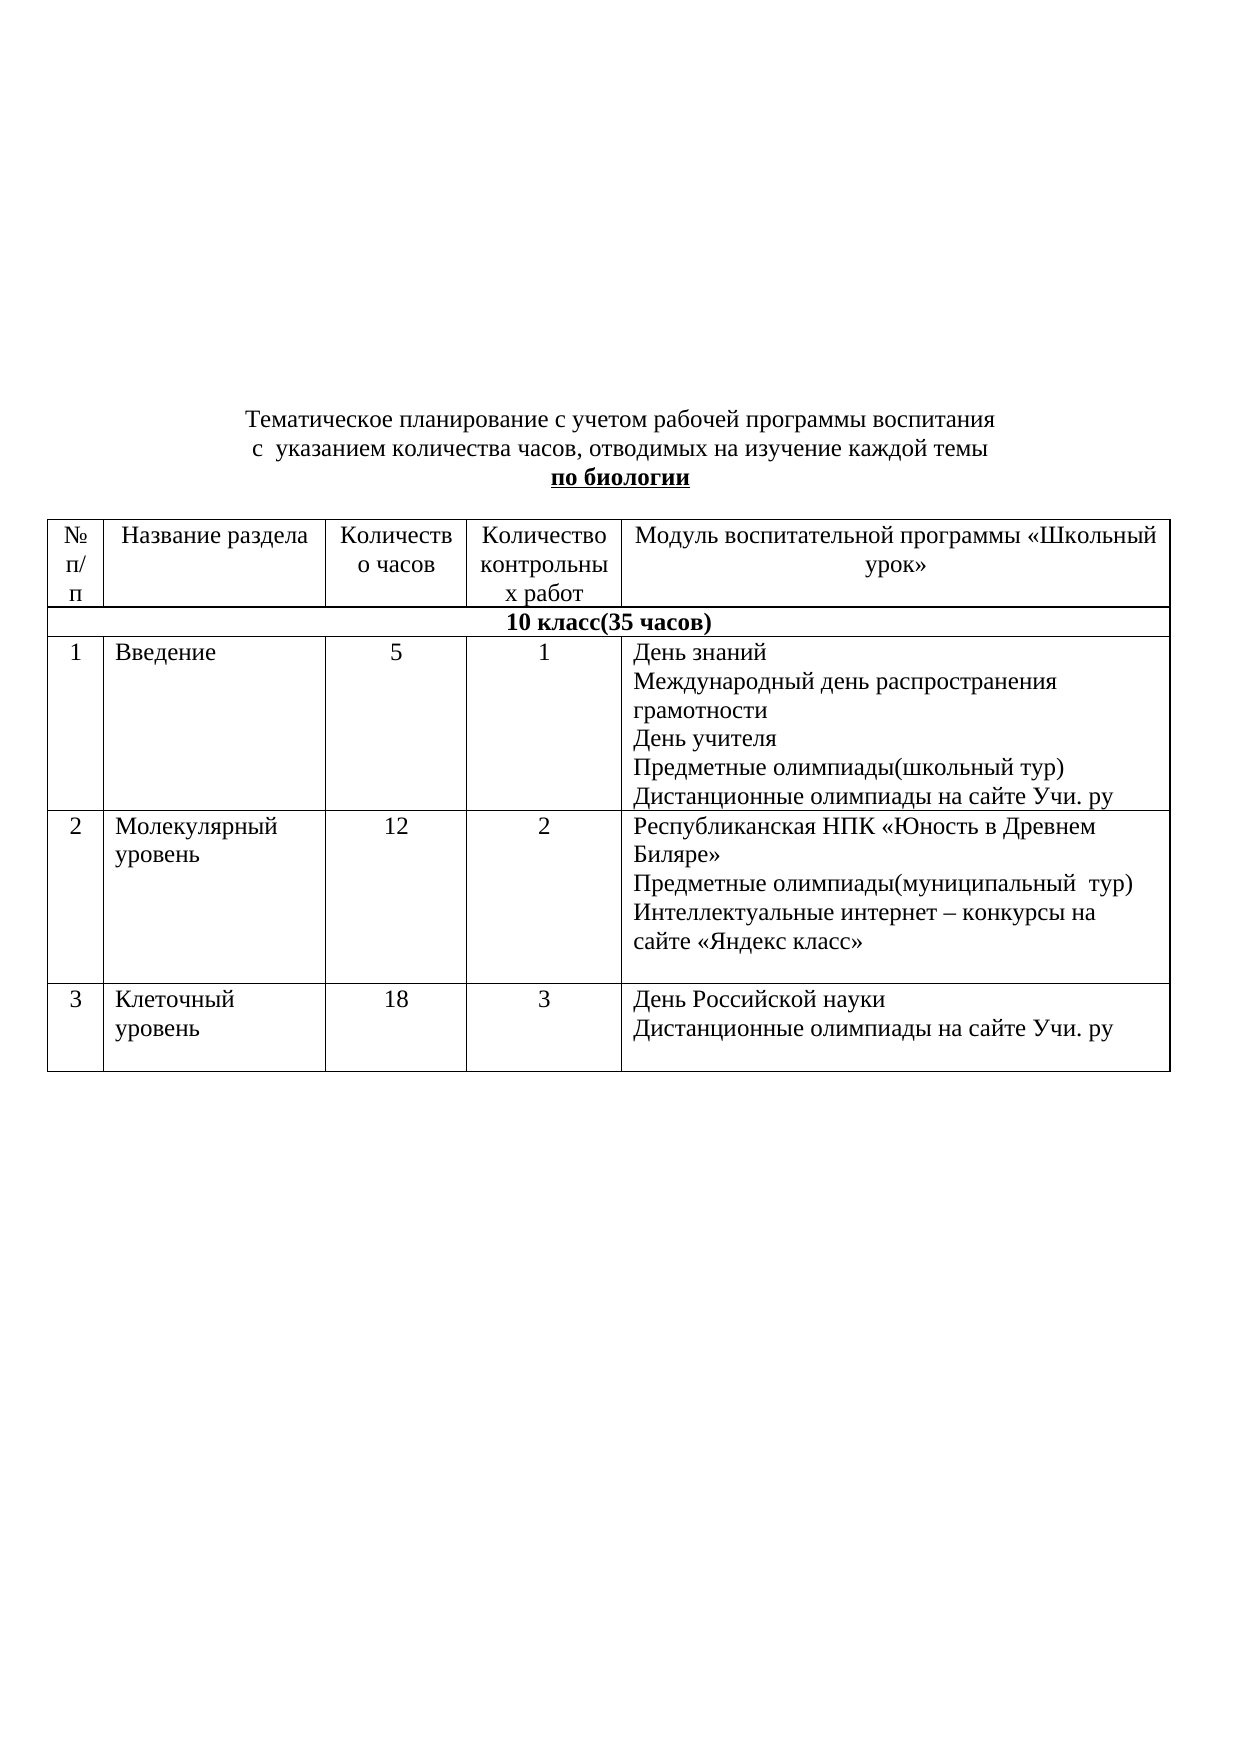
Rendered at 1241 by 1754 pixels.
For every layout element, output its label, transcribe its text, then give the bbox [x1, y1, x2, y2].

table_cell 3 [48, 984, 103, 1071]
text Тематическое планирование с учетом рабочей программы воспитания [59, 404, 1181, 433]
table_header № п/п [48, 520, 103, 606]
table_cell 1 [48, 637, 103, 810]
table_cell 3 [467, 984, 621, 1071]
table_cell День знаний Международный день распространения грамотности День учителя Предметные олимпиады(школьный тур) Дистанционные олимпиады на сайте Учи. ру [622, 637, 1169, 810]
table_cell День Российской науки Дистанционные олимпиады на сайте Учи. ру [622, 984, 1169, 1071]
table_cell 12 [326, 811, 466, 983]
table_header Модуль воспитательной программы «Школьный урок» [622, 520, 1169, 606]
table_cell 5 [326, 637, 466, 810]
table_cell Клеточный уровень [104, 984, 325, 1071]
table_cell Молекулярный уровень [104, 811, 325, 983]
table_cell 10 класс(35 часов) [48, 608, 1169, 636]
table_cell Республиканская НПК «Юность в Древнем Биляре» Предметные олимпиады(муниципальный тур) Интеллектуальные интернет – конкурсы на сайте «Яндекс класс» [622, 811, 1169, 983]
table_cell Введение [104, 637, 325, 810]
table_header Количество контрольных работ [467, 520, 621, 606]
table_cell 2 [467, 811, 621, 983]
table_header Название раздела [104, 520, 325, 606]
text с указанием количества часов, отводимых на изучение каждой темы [59, 433, 1181, 462]
table_cell 1 [467, 637, 621, 810]
table_cell 2 [48, 811, 103, 983]
text по биологии [59, 462, 1181, 490]
table_cell 18 [326, 984, 466, 1071]
table_header Количество часов [326, 520, 466, 606]
